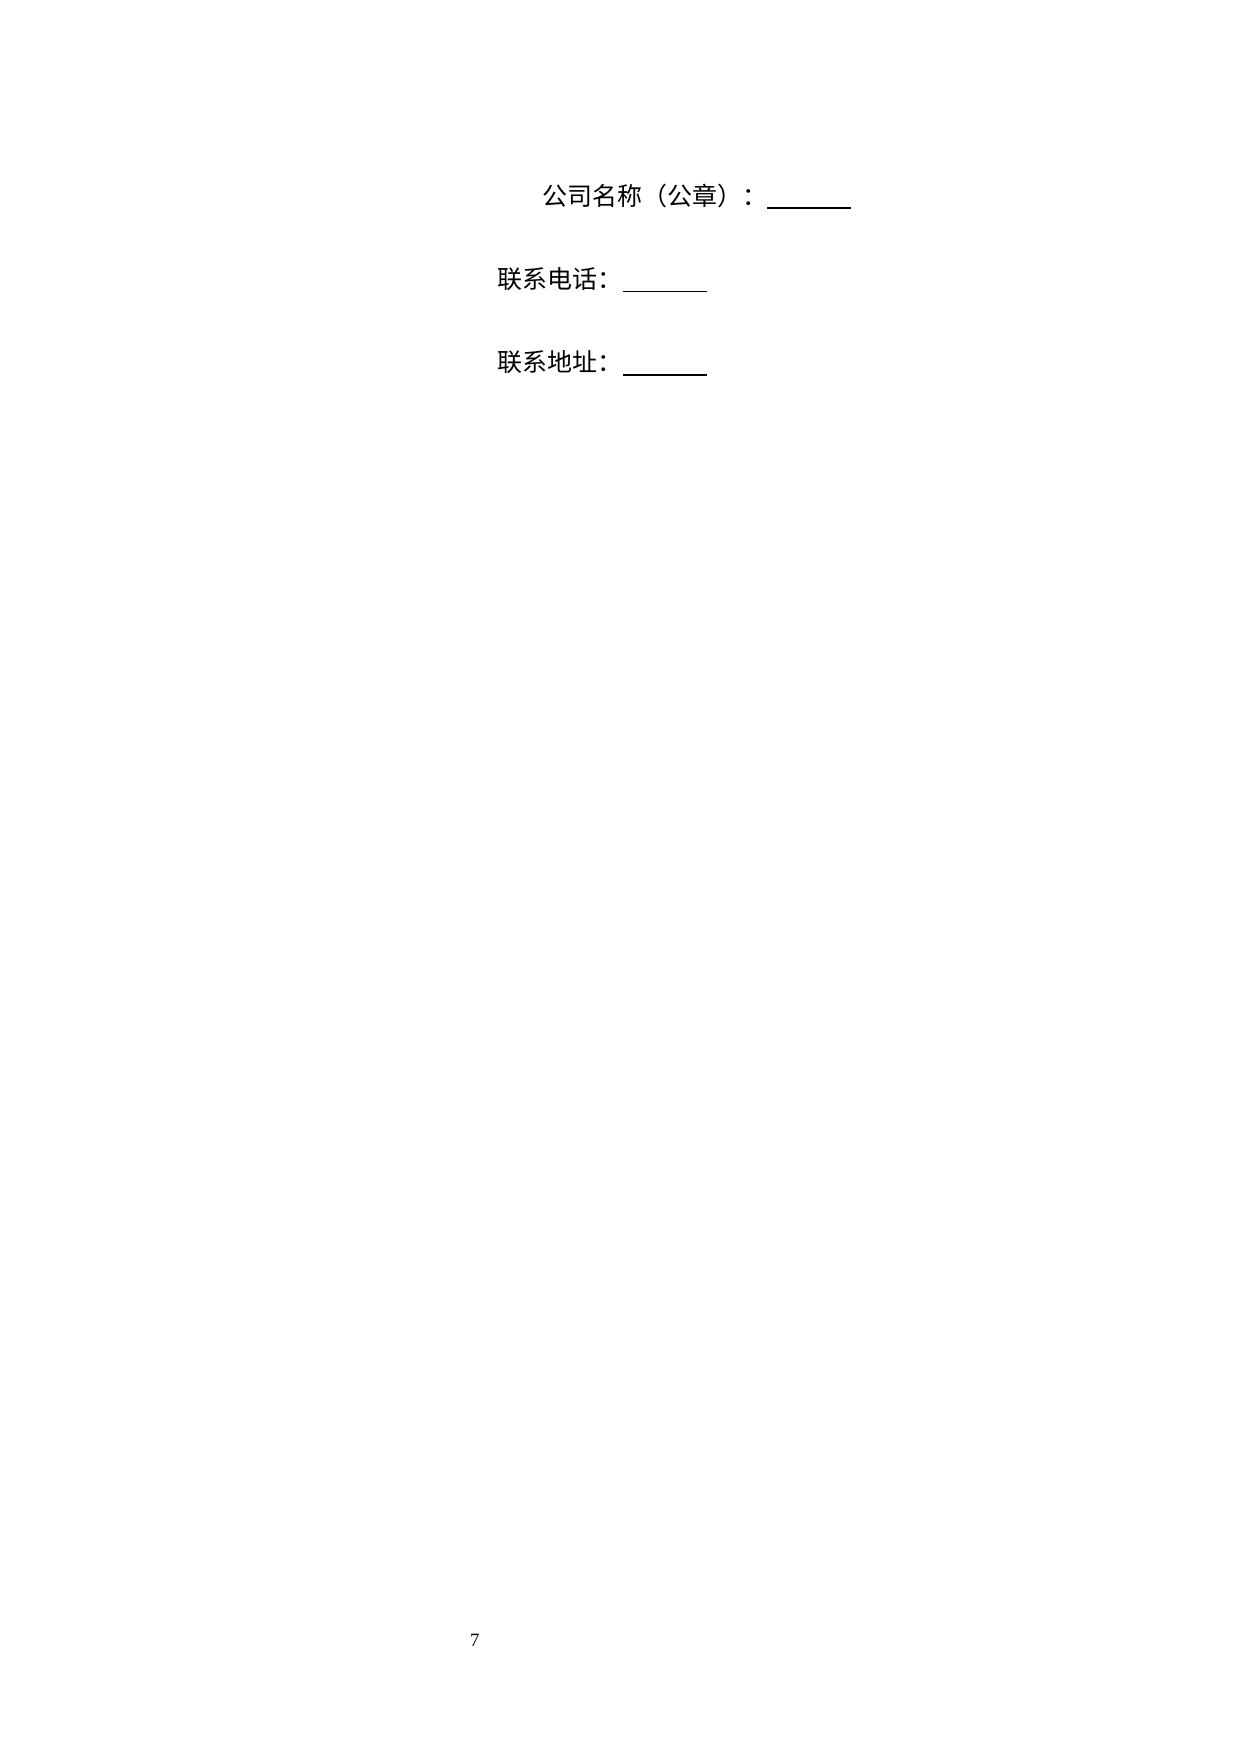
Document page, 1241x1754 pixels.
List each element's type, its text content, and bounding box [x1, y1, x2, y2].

text 联系地址： [187, 328, 1053, 393]
text 联系电话： [187, 245, 1053, 310]
text 公司名称（公章）： [187, 162, 953, 227]
